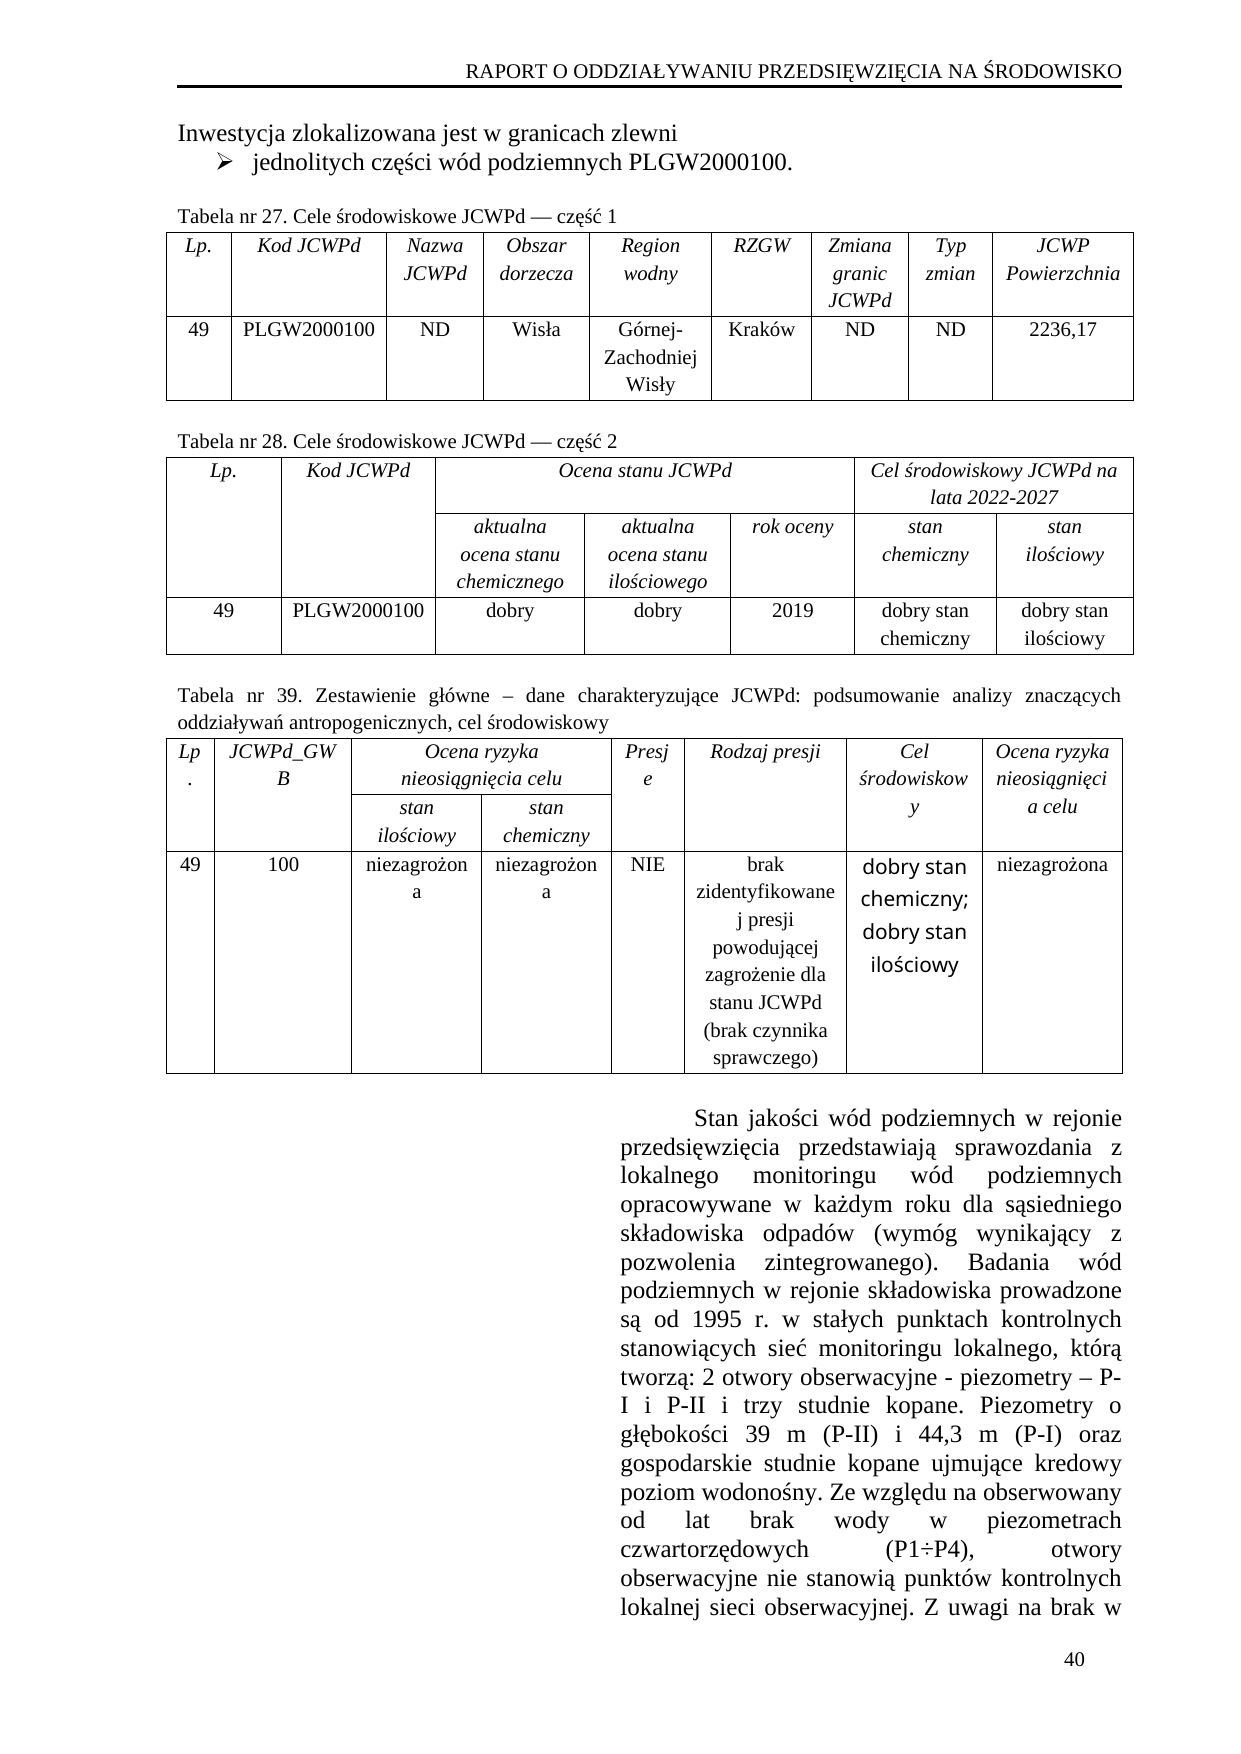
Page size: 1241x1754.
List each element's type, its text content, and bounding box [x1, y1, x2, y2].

table_cell ND [909, 317, 992, 400]
table_cell 2236,17 [993, 317, 1133, 400]
table_header JCWPd_GWB [215, 739, 351, 851]
table_cell rok oceny [731, 514, 854, 597]
table_cell PLGW2000100 [232, 317, 386, 400]
table_header Region wodny [590, 233, 711, 316]
table_header JCWP Powierzchnia [993, 233, 1133, 316]
table_cell dobry [436, 598, 584, 654]
table_header Lp. [167, 458, 281, 597]
table_cell aktualna ocena stanu ilościowego [585, 514, 730, 597]
table_cell 49 [167, 852, 214, 1073]
table_cell niezagrożona [482, 852, 611, 1073]
table_cell stan ilościowy [352, 795, 481, 851]
table_cell ND [812, 317, 908, 400]
table_header Cel środowiskowy JCWPd na lata 2022-2027 [855, 458, 1133, 513]
table_cell brak zidentyfikowanej presji powodującej zagrożenie dla stanu JCWPd (brak czynnika sprawczego) [685, 852, 846, 1073]
table_cell 49 [167, 598, 281, 654]
table_header Ocena ryzyka nieosiągnięcia celu [983, 739, 1122, 851]
table_header Ocena ryzyka nieosiągnięcia celu [352, 739, 611, 794]
table_header Rodzaj presji [685, 739, 846, 851]
table_cell 49 [167, 317, 231, 400]
table_cell PLGW2000100 [282, 598, 435, 654]
table_header Zmiana granic JCWPd [812, 233, 908, 316]
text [620, 1103, 1122, 1620]
table_header Ocena stanu JCWPd [436, 458, 854, 513]
table_cell ND [387, 317, 483, 400]
table_cell Wisła [484, 317, 589, 400]
table_header Kod JCWPd [282, 458, 435, 597]
text Inwestycja zlokalizowana jest w granicach zlewni [177, 118, 1122, 147]
table_header Cel środowiskowy [847, 739, 982, 851]
table_cell dobry stan ilościowy [997, 598, 1133, 654]
table_header Obszar dorzecza [484, 233, 589, 316]
table_header Nazwa JCWPd [387, 233, 483, 316]
table_header Lp. [167, 739, 214, 851]
table_cell stan chemiczny [482, 795, 611, 851]
table_cell aktualna ocena stanu chemicznego [436, 514, 584, 597]
table_cell stan ilościowy [997, 514, 1133, 597]
table_header Lp. [167, 233, 231, 316]
list jednolitych części wód podziemnych PLGW2000100. [215, 147, 1122, 176]
table_header RZGW [712, 233, 811, 316]
table_cell Górnej-Zachodniej Wisły [590, 317, 711, 400]
text Tabela nr 39. Zestawienie główne – dane charakteryzujące JCWPd: podsumowanie analizy znaczących oddziaływań antropogenicznych, cel środowiskowy [177, 682, 1122, 734]
table_cell dobry stan chemiczny; dobry stan ilościowy [847, 852, 982, 1073]
table_cell niezagrożona [983, 852, 1122, 1073]
text Tabela nr 27. Cele środowiskowe JCWPd — część 1 [177, 204, 1122, 228]
table_header Kod JCWPd [232, 233, 386, 316]
table_cell NIE [612, 852, 684, 1073]
table_header Presje [612, 739, 684, 851]
table_cell 2019 [731, 598, 854, 654]
table_cell Kraków [712, 317, 811, 400]
table_cell 100 [215, 852, 351, 1073]
table_cell stan chemiczny [855, 514, 996, 597]
table_cell niezagrożona [352, 852, 481, 1073]
text Tabela nr 28. Cele środowiskowe JCWPd — część 2 [177, 429, 1122, 453]
table_cell dobry [585, 598, 730, 654]
table_cell dobry stan chemiczny [855, 598, 996, 654]
table_header Typ zmian [909, 233, 992, 316]
